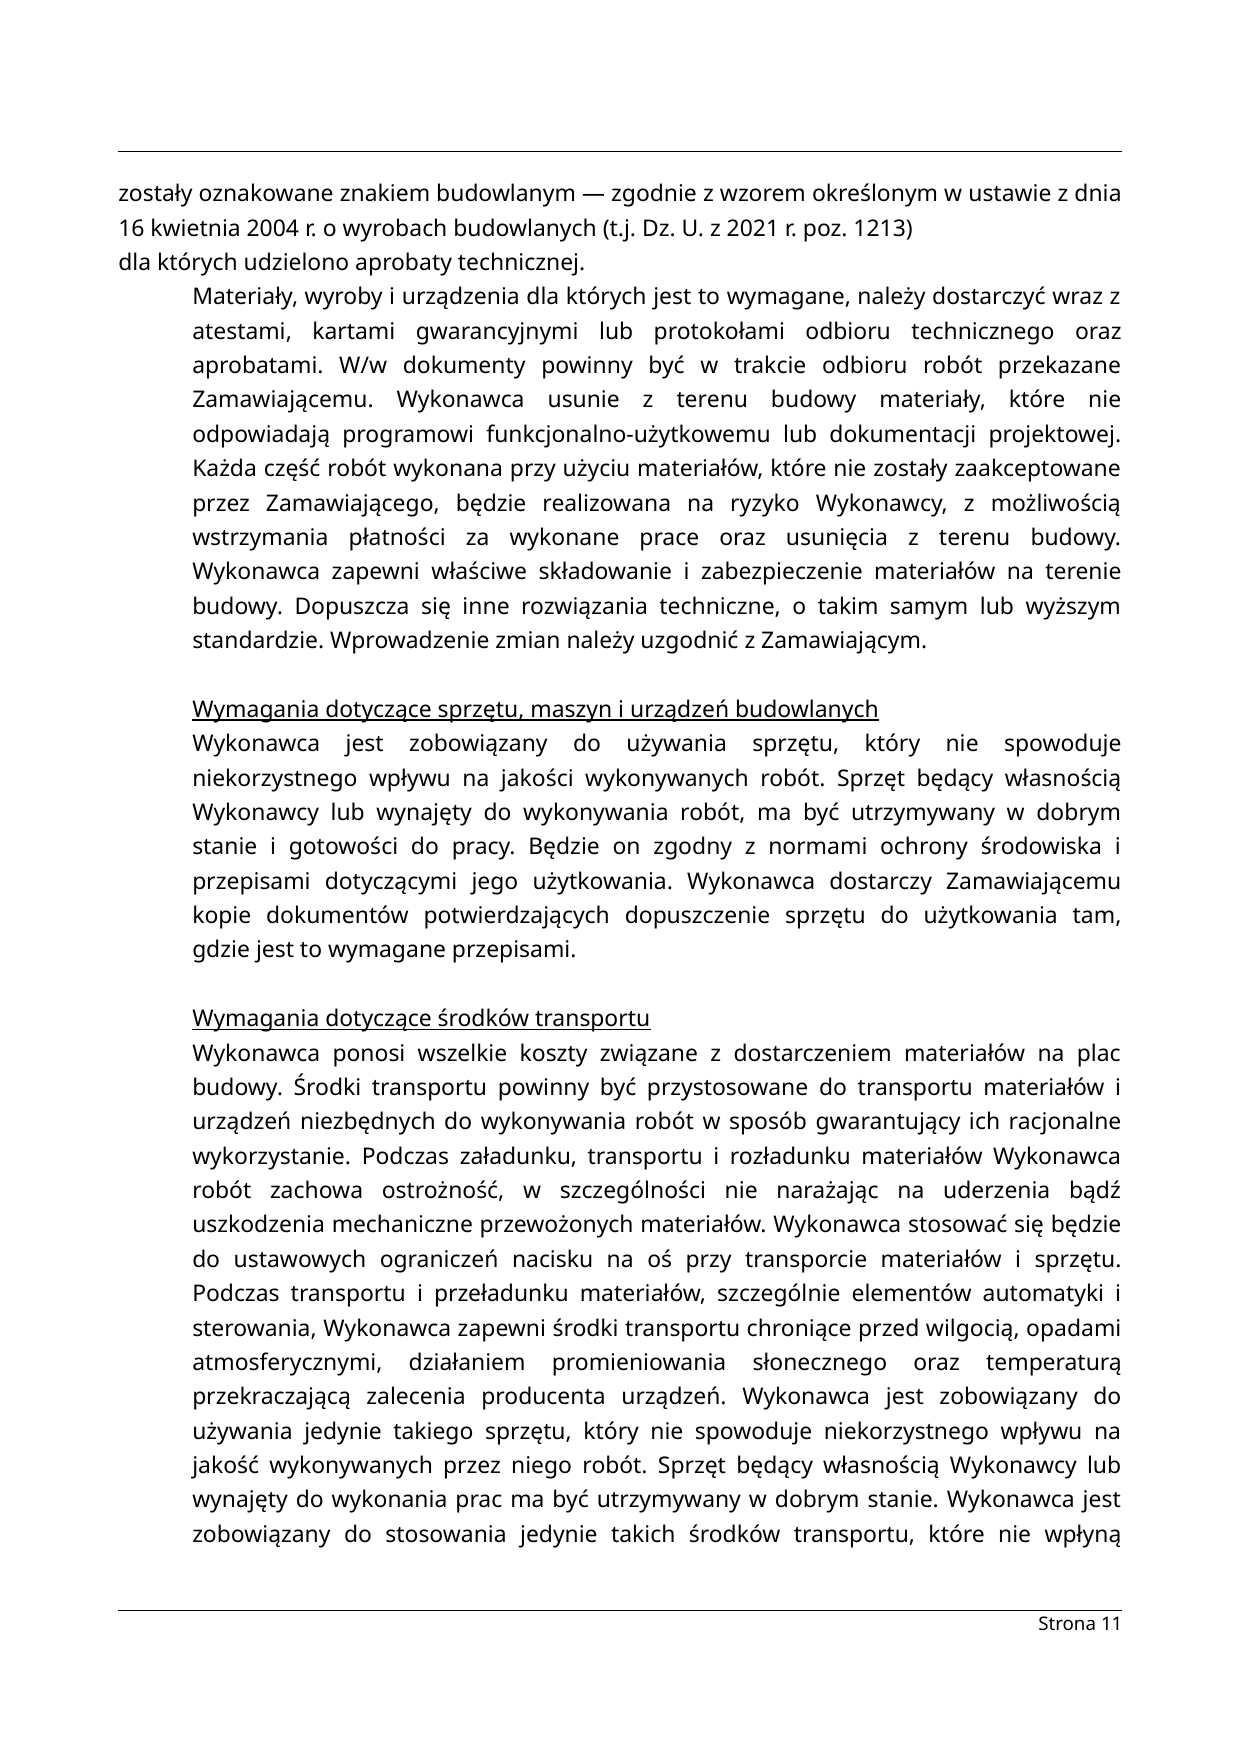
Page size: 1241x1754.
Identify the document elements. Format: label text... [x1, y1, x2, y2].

text Wymagania dotyczące środków transportu [192, 1002, 1122, 1033]
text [192, 1036, 1122, 1549]
text zostały oznakowane znakiem budowlanym — zgodnie z wzorem określonym w ustawie z dnia 16 kwietnia 2004 r. o wyrobach budowlanych (t.j. Dz. U. z 2021 r. poz. 1213) [118, 177, 1122, 243]
text dla których udzielono aprobaty technicznej. [118, 246, 1122, 277]
text Materiały, wyroby i urządzenia dla których jest to wymagane, należy dostarczyć wraz z atestami, kartami gwarancyjnymi lub protokołami odbioru technicznego oraz aprobatami. W/w dokumenty powinny być w trakcie odbioru robót przekazane Zamawiającemu. Wykonawca usunie z terenu budowy materiały, które nie odpowiadają programowi funkcjonalno-użytkowemu lub dokumentacji projektowej. Każda część robót wykonana przy użyciu materiałów, które nie zostały zaakceptowane przez Zamawiającego, będzie realizowana na ryzyko Wykonawcy, z możliwością wstrzymania płatności za wykonane prace oraz usunięcia z terenu budowy. Wykonawca zapewni właściwe składowanie i zabezpieczenie materiałów na terenie budowy. Dopuszcza się inne rozwiązania techniczne, o takim samym lub wyższym standardzie. Wprowadzenie zmian należy uzgodnić z Zamawiającym. [192, 280, 1122, 655]
text Wymagania dotyczące sprzętu, maszyn i urządzeń budowlanych [192, 693, 1122, 724]
text Wykonawca jest zobowiązany do używania sprzętu, który nie spowoduje niekorzystnego wpływu na jakości wykonywanych robót. Sprzęt będący własnością Wykonawcy lub wynajęty do wykonywania robót, ma być utrzymywany w dobrym stanie i gotowości do pracy. Będzie on zgodny z normami ochrony środowiska i przepisami dotyczącymi jego użytkowania. Wykonawca dostarczy Zamawiającemu kopie dokumentów potwierdzających dopuszczenie sprzętu do użytkowania tam, gdzie jest to wymagane przepisami. [192, 727, 1122, 964]
